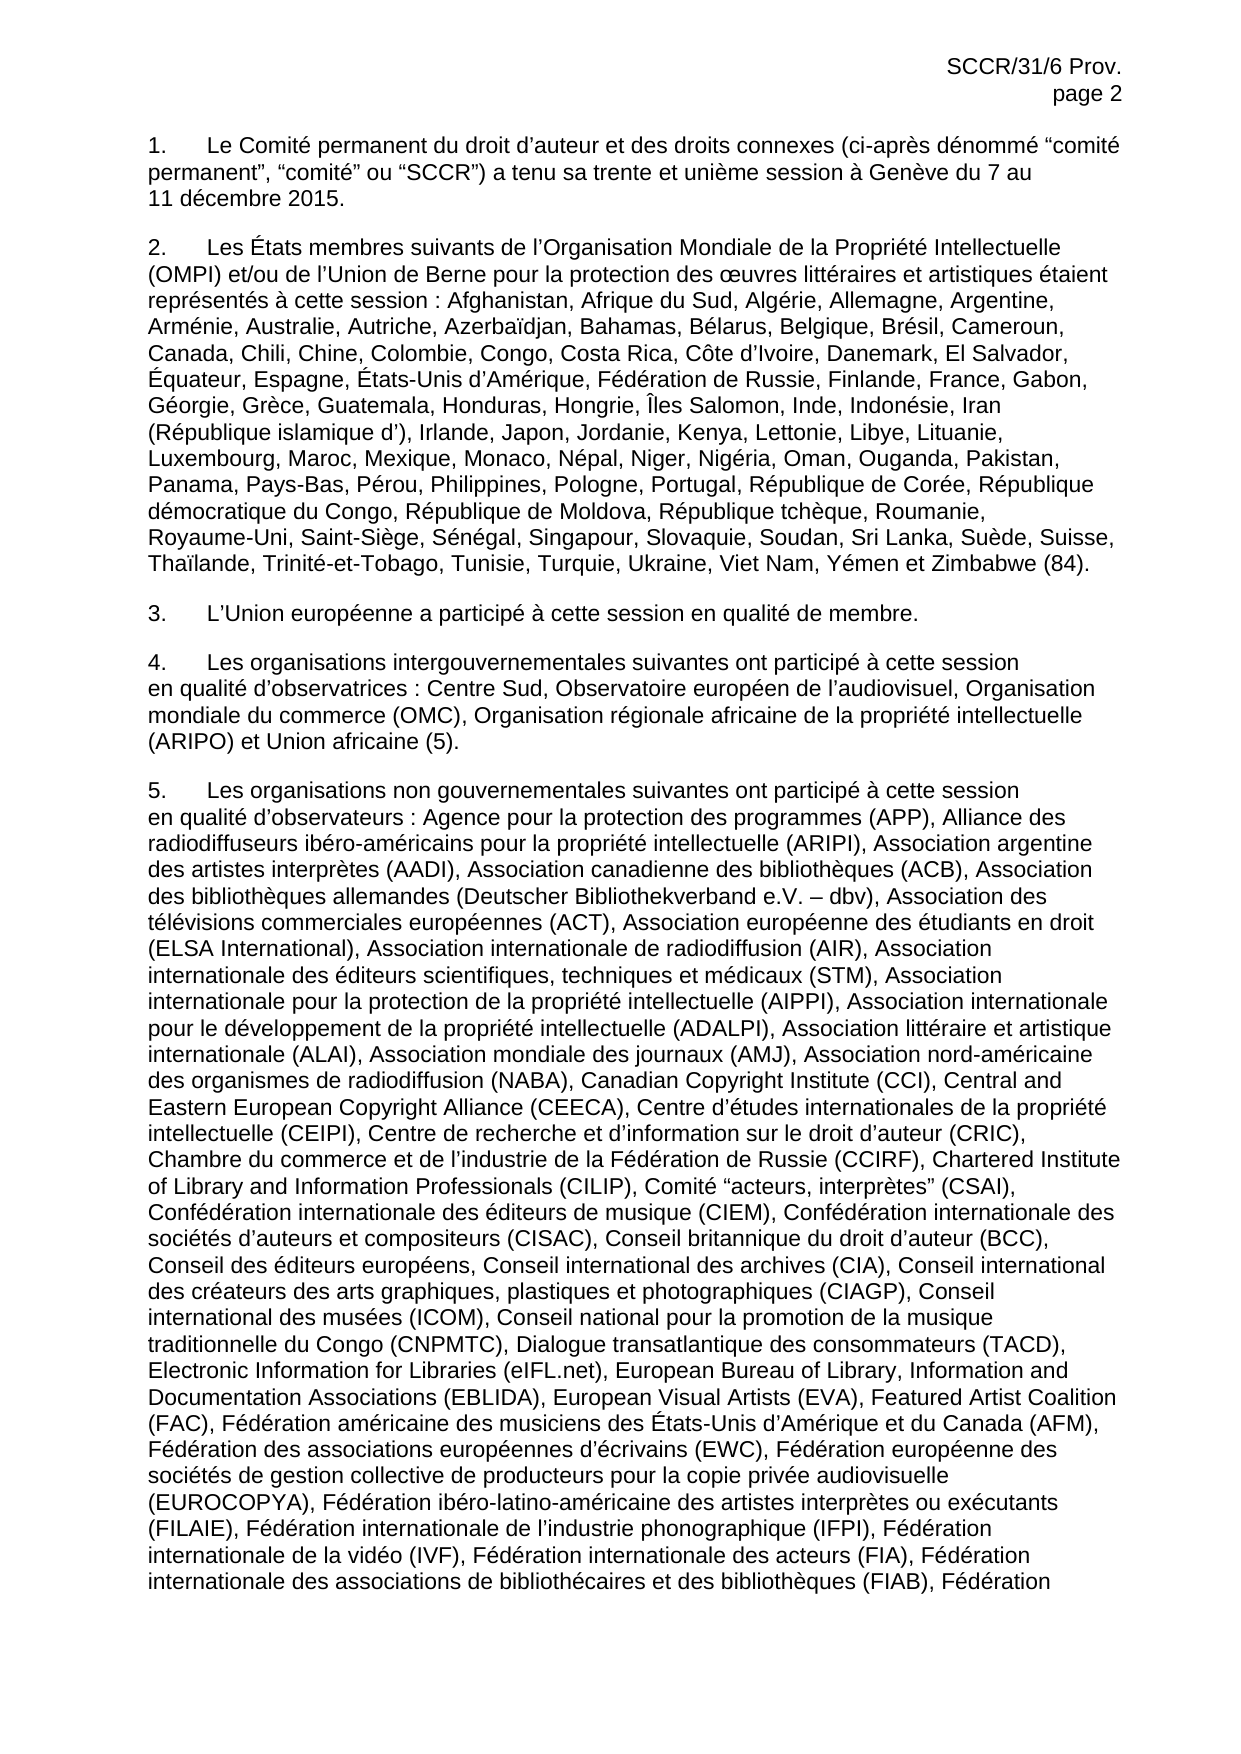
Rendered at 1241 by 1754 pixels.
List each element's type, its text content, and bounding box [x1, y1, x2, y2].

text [148, 777, 1122, 1594]
text Le Comité permanent du droit d’auteur et des droits connexes (ci-après dénommé “comité permanent”, “comité” ou “SCCR”) a tenu sa trente et unième session à Genève du 7 au 11 décembre 2015. [148, 132, 1122, 211]
text L’Union européenne a participé à cette session en qualité de membre. [148, 600, 1122, 626]
text Les organisations intergouvernementales suivantes ont participé à cette session en qualité d’observatrices : Centre Sud, Observatoire européen de l’audiovisuel, Organisation mondiale du commerce (OMC), Organisation régionale africaine de la propriété intellectuelle (ARIPO) et Union africaine (5). [148, 649, 1122, 754]
text Les États membres suivants de l’Organisation Mondiale de la Propriété Intellectuelle (OMPI) et/ou de l’Union de Berne pour la protection des œuvres littéraires et artistiques étaient représentés à cette session : Afghanistan, Afrique du Sud, Algérie, Allemagne, Argentine, Arménie, Australie, Autriche, Azerbaïdjan, Bahamas, Bélarus, Belgique, Brésil, Cameroun, Canada, Chili, Chine, Colombie, Congo, Costa Rica, Côte d’Ivoire, Danemark, El Salvador, Équateur, Espagne, États-Unis d’Amérique, Fédération de Russie, Finlande, France, Gabon, Géorgie, Grèce, Guatemala, Honduras, Hongrie, Îles Salomon, Inde, Indonésie, Iran (République islamique d’), Irlande, Japon, Jordanie, Kenya, Lettonie, Libye, Lituanie, Luxembourg, Maroc, Mexique, Monaco, Népal, Niger, Nigéria, Oman, Ouganda, Pakistan, Panama, Pays-Bas, Pérou, Philippines, Pologne, Portugal, République de Corée, République démocratique du Congo, République de Moldova, République tchèque, Roumanie, Royaume-Uni, Saint-Siège, Sénégal, Singapour, Slovaquie, Soudan, Sri Lanka, Suède, Suisse, Thaïlande, Trinité-et-Tobago, Tunisie, Turquie, Ukraine, Viet Nam, Yémen et Zimbabwe (84). [148, 234, 1122, 577]
